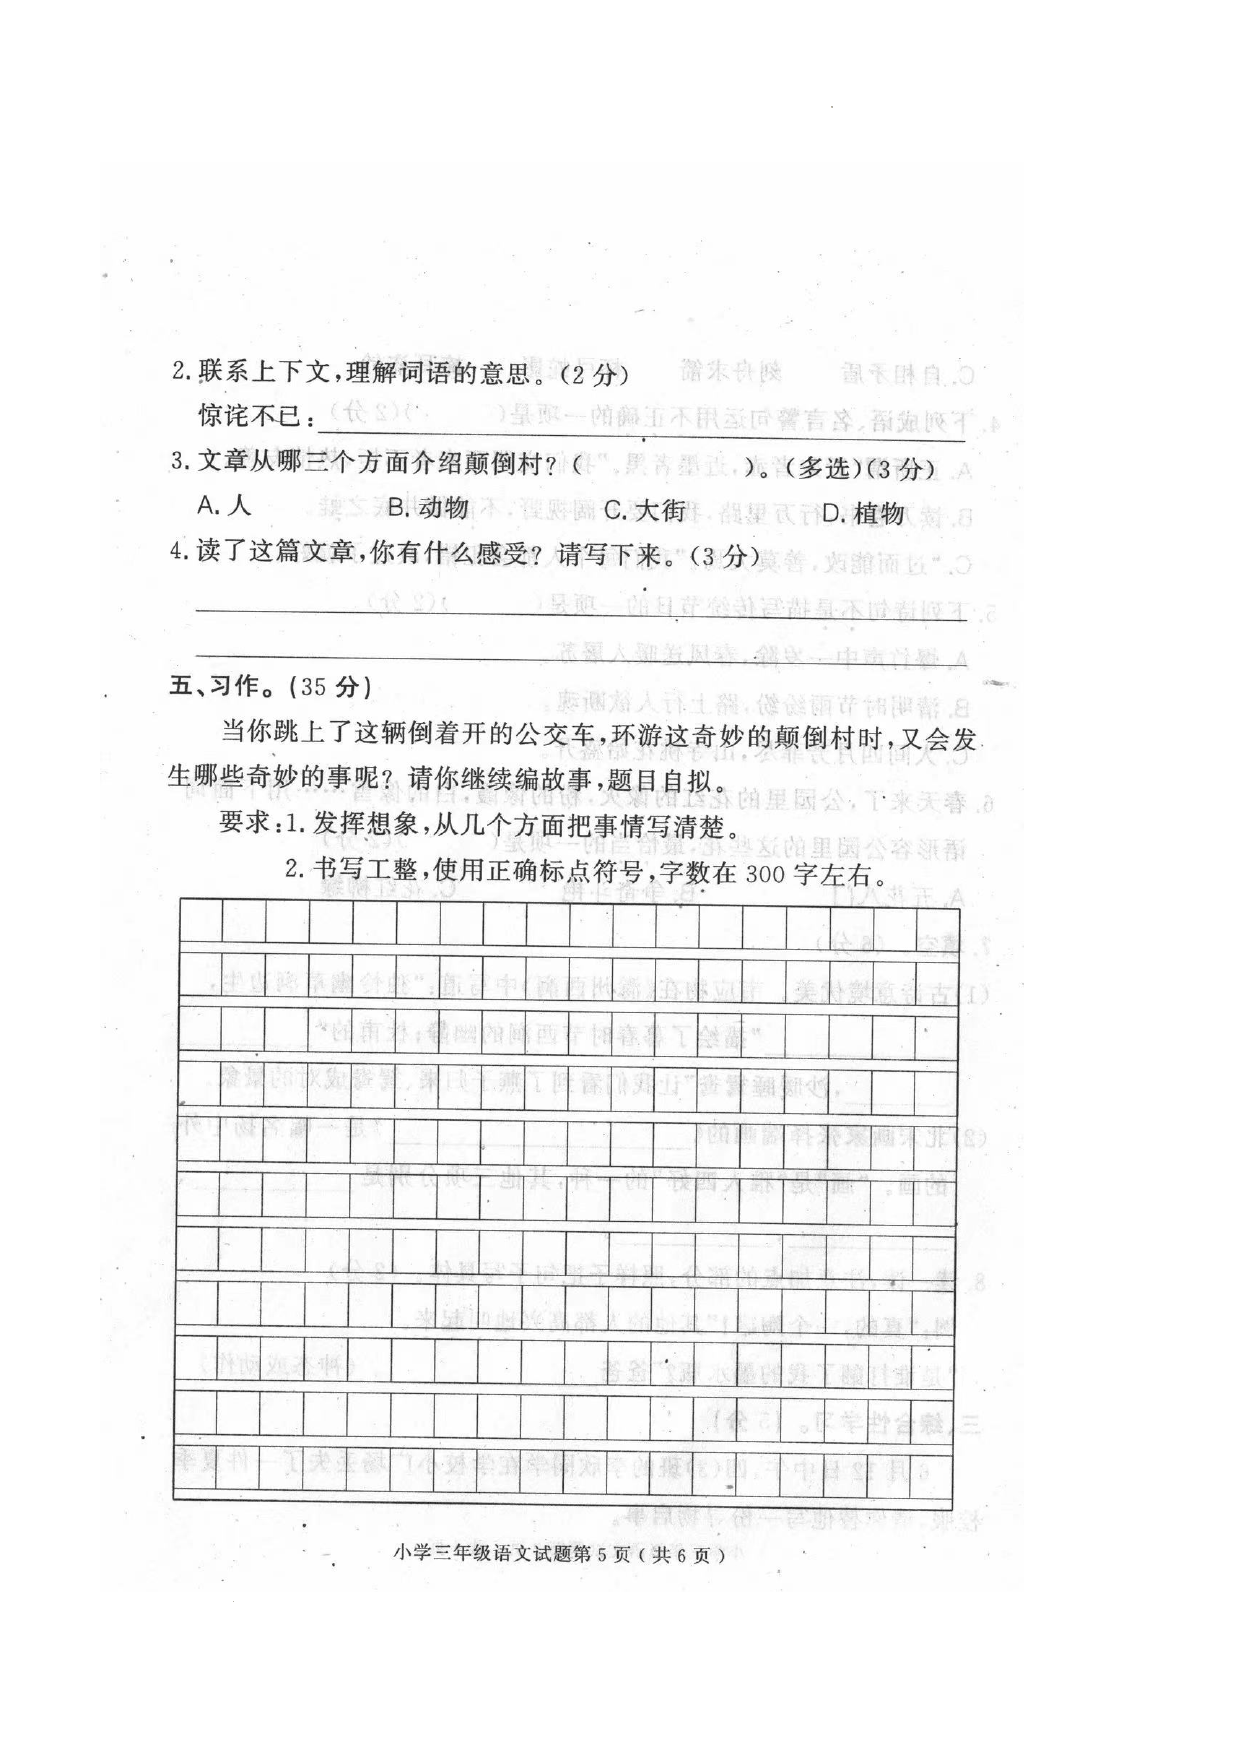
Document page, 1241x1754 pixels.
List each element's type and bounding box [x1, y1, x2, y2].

picture [100, 162, 1024, 1592]
